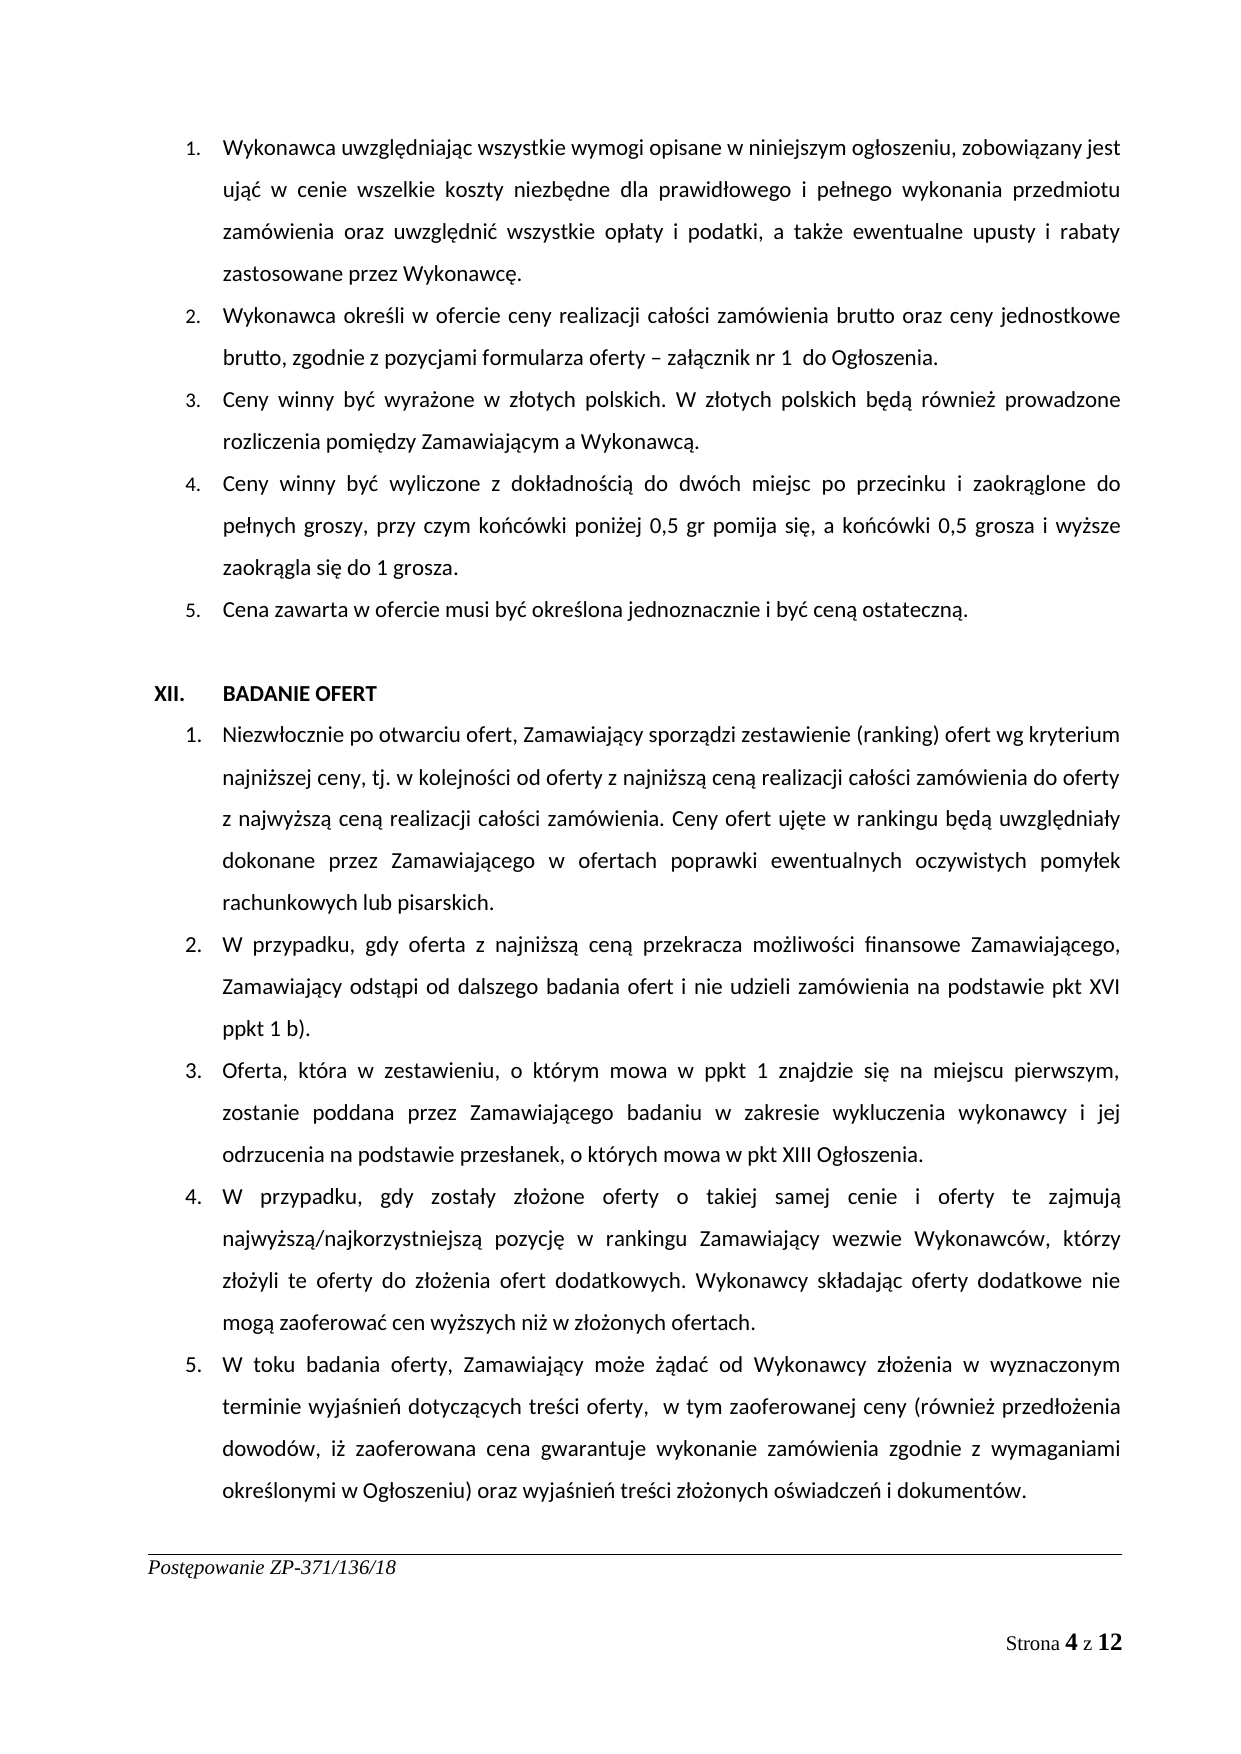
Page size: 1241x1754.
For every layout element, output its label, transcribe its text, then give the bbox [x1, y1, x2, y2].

list Wykonawca uwzględniając wszystkie wymogi opisane w niniejszym ogłoszeniu, zobowiązany jest ująć w cenie wszelkie koszty niezbędne dla prawidłowego i pełnego wykonania przedmiotu zamówienia oraz uwzględnić wszystkie opłaty i podatki, a także ewentualne upusty i rabaty zastosowane przez Wykonawcę. [185, 133, 1122, 287]
list Ceny winny być wyrażone w złotych polskich. W złotych polskich będą również prowadzone rozliczenia pomiędzy Zamawiającym a Wykonawcą. [185, 385, 1122, 455]
list Wykonawca określi w ofercie ceny realizacji całości zamówienia brutto oraz ceny jednostkowe brutto, zgodnie z pozycjami formularza oferty – załącznik nr 1 do Ogłoszenia. [185, 301, 1122, 371]
list W przypadku, gdy oferta z najniższą ceną przekracza możliwości finansowe Zamawiającego, Zamawiający odstąpi od dalszego badania ofert i nie udzieli zamówienia na podstawie pkt XVI ppkt 1 b). [185, 931, 1122, 1042]
list Cena zawarta w ofercie musi być określona jednoznacznie i być ceną ostateczną. [185, 595, 1122, 623]
list BADANIE OFERT [185, 679, 1122, 707]
list Niezwłocznie po otwarciu ofert, Zamawiający sporządzi zestawienie (ranking) ofert wg kryterium najniższej ceny, tj. w kolejności od oferty z najniższą ceną realizacji całości zamówienia do oferty z najwyższą ceną realizacji całości zamówienia. Ceny ofert ujęte w rankingu będą uwzględniały dokonane przez Zamawiającego w ofertach poprawki ewentualnych oczywistych pomyłek rachunkowych lub pisarskich. [185, 721, 1122, 917]
list W przypadku, gdy zostały złożone oferty o takiej samej cenie i oferty te zajmują najwyższą/najkorzystniejszą pozycję w rankingu Zamawiający wezwie Wykonawców, którzy złożyli te oferty do złożenia ofert dodatkowych. Wykonawcy składając oferty dodatkowe nie mogą zaoferować cen wyższych niż w złożonych ofertach. [185, 1182, 1122, 1336]
list Ceny winny być wyliczone z dokładnością do dwóch miejsc po przecinku i zaokrąglone do pełnych groszy, przy czym końcówki poniżej 0,5 gr pomija się, a końcówki 0,5 grosza i wyższe zaokrągla się do 1 grosza. [185, 469, 1122, 581]
list W toku badania oferty, Zamawiający może żądać od Wykonawcy złożenia w wyznaczonym terminie wyjaśnień dotyczących treści oferty, w tym zaoferowanej ceny (również przedłożenia dowodów, iż zaoferowana cena gwarantuje wykonanie zamówienia zgodnie z wymaganiami określonymi w Ogłoszeniu) oraz wyjaśnień treści złożonych oświadczeń i dokumentów. [185, 1350, 1122, 1504]
list Oferta, która w zestawieniu, o którym mowa w ppkt 1 znajdzie się na miejscu pierwszym, zostanie poddana przez Zamawiającego badaniu w zakresie wykluczenia wykonawcy i jej odrzucenia na podstawie przesłanek, o których mowa w pkt XIII Ogłoszenia. [185, 1056, 1122, 1168]
